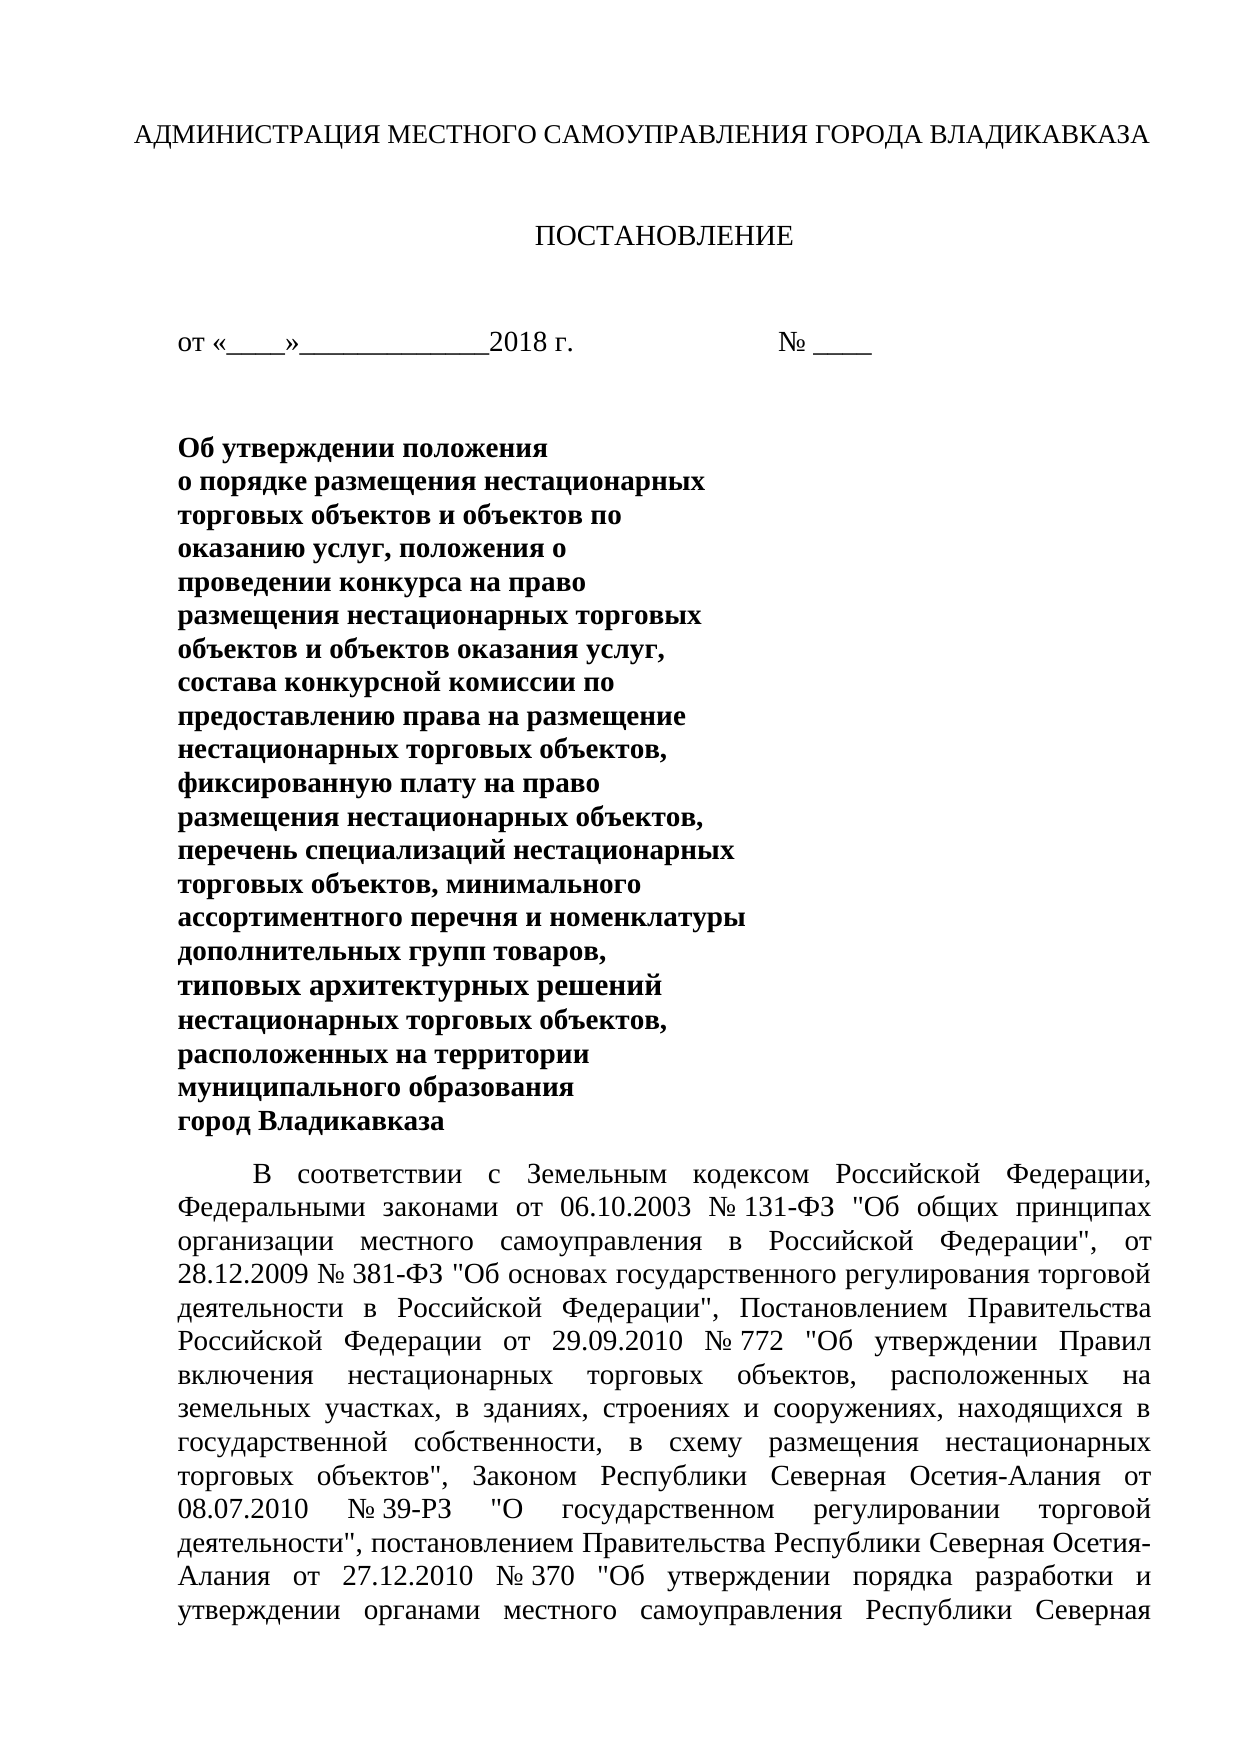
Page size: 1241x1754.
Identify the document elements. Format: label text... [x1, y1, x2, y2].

text перечень специализаций нестационарных [177, 832, 1152, 866]
text нестационарных торговых объектов, [177, 1002, 1152, 1036]
text о порядке размещения нестационарных [177, 463, 1152, 497]
text объектов и объектов оказания услуг, [177, 631, 1152, 664]
text предоставлению права на размещение [177, 698, 1152, 732]
text размещения нестационарных торговых [177, 597, 1152, 631]
text город Владикавказа [177, 1103, 1152, 1137]
text ПОСТАНОВЛЕНИЕ [177, 218, 1152, 252]
text дополнительных групп товаров, [177, 933, 1152, 966]
text расположенных на территории [177, 1036, 1152, 1069]
text типовых архитектурных решений [177, 966, 1152, 1002]
text от «____»_____________2018 г. № ____ [177, 324, 1152, 358]
text фиксированную плату на право [177, 765, 1152, 799]
text нестационарных торговых объектов, [177, 732, 1152, 765]
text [177, 1156, 1152, 1625]
text размещения нестационарных объектов, [177, 799, 1152, 832]
text состава конкурсной комиссии по [177, 664, 1152, 698]
text ассортиментного перечня и номенклатуры [177, 899, 1152, 933]
text торговых объектов, минимального [177, 866, 1152, 899]
text Об утверждении положения [177, 430, 1152, 463]
text АДМИНИСТРАЦИЯ МЕСТНОГО САМОУПРАВЛЕНИЯ ГОРОДА ВЛАДИКАВКАЗА [133, 118, 1152, 149]
text проведении конкурса на право [177, 564, 1152, 597]
text муниципального образования [177, 1069, 1152, 1103]
text оказанию услуг, положения о [177, 530, 1152, 564]
text торговых объектов и объектов по [177, 497, 1152, 530]
